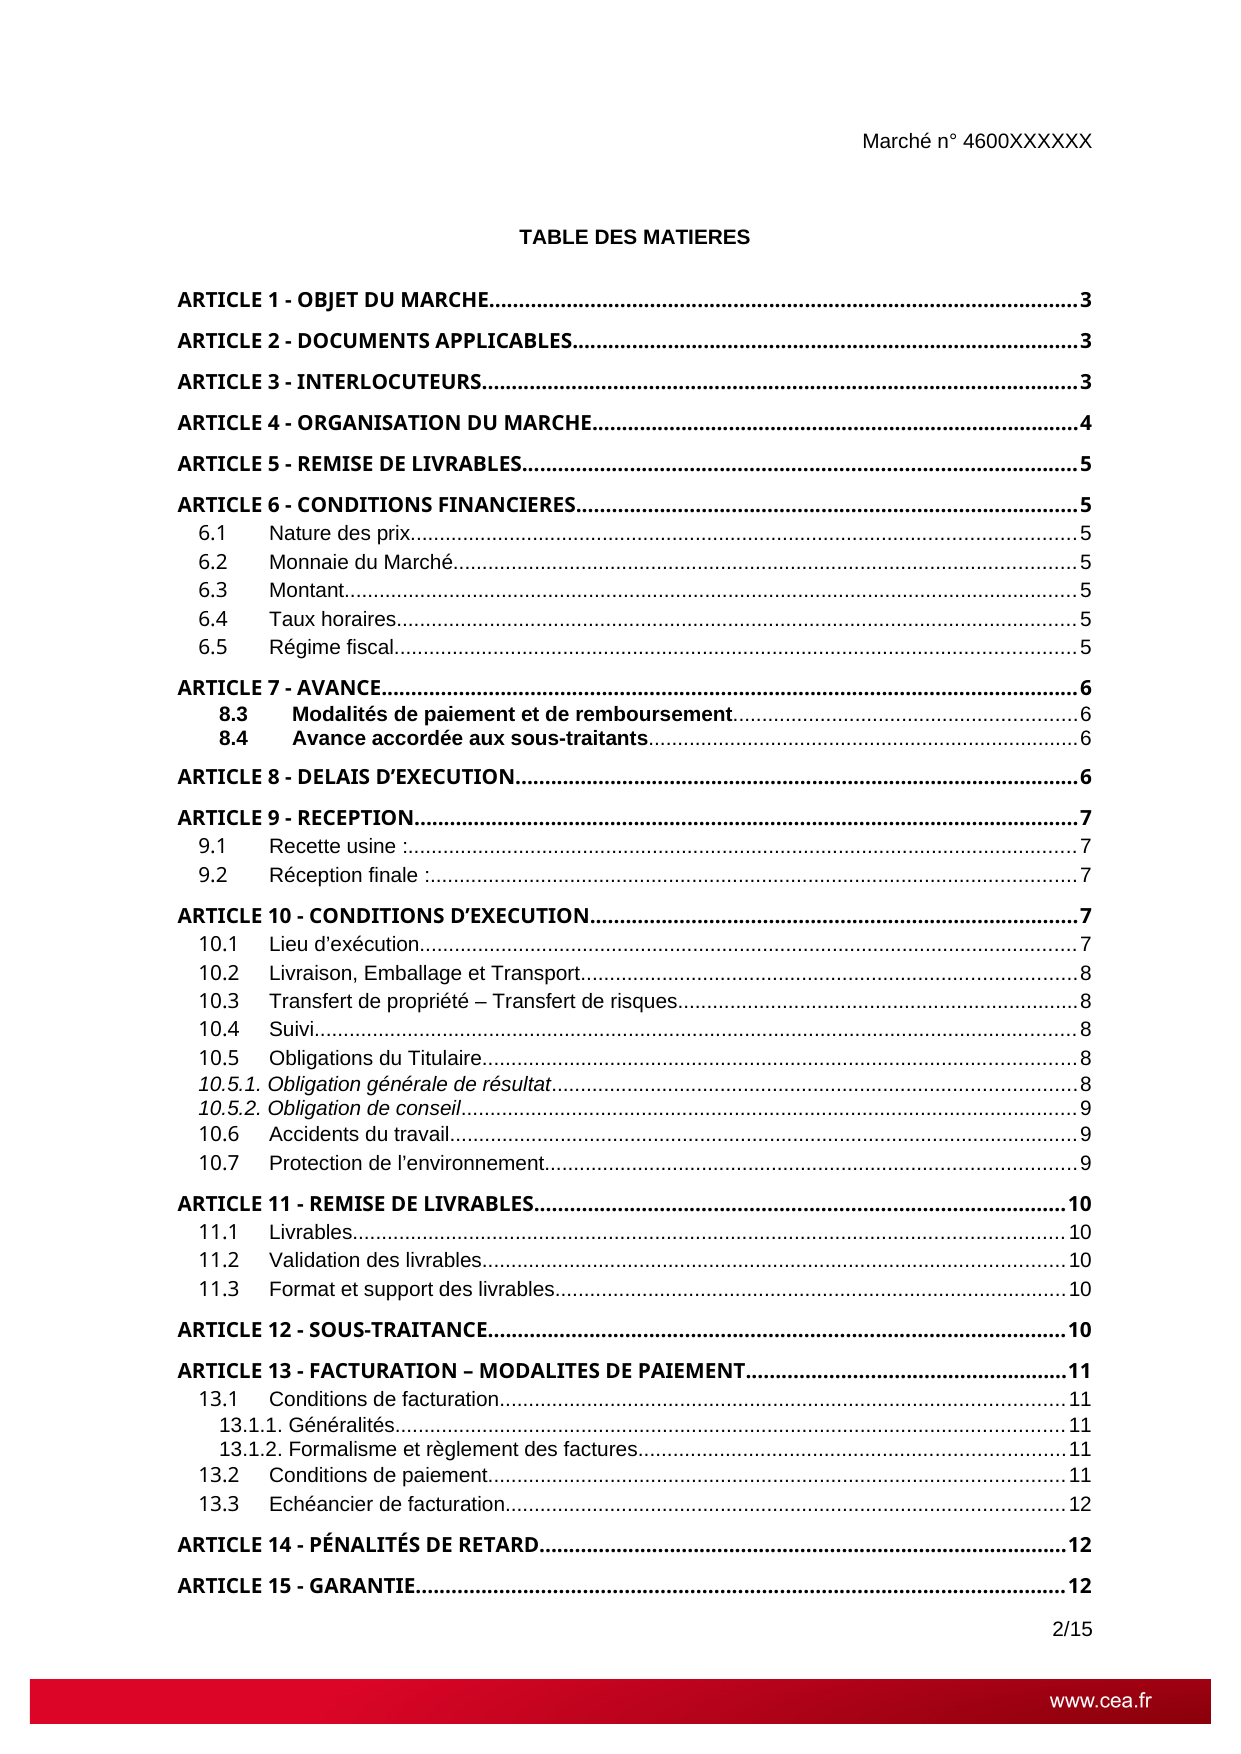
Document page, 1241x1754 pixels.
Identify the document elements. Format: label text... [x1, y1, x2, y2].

text ARTICLE 15 - Garantie 12 [177, 1571, 1092, 1599]
text 10.6 Accidents du travail 9 [198, 1119, 1092, 1148]
text ARTICLE 9 - RECEPTION 7 [177, 803, 1092, 831]
text ARTICLE 2 - DOCUMENTS APPLICABLES 3 [177, 326, 1092, 355]
text 9.1 Recette usine : 7 [198, 831, 1092, 860]
text 6.4 Taux horaires 5 [198, 604, 1092, 632]
text 13.1.2. Formalisme et règlement des factures 11 [219, 1437, 1092, 1461]
text 11.3 Format et support des livrables 10 [198, 1274, 1092, 1302]
text ARTICLE 7 - Avance 6 [177, 673, 1092, 702]
text TABLE DES MATIERES [177, 225, 1092, 249]
text 10.7 Protection de l’environnement 9 [198, 1148, 1092, 1176]
text 13.3 Echéancier de facturation 12 [198, 1489, 1092, 1517]
text 13.1.1. Généralités 11 [219, 1413, 1092, 1437]
text 10.3 Transfert de propriété – Transfert de risques 8 [198, 986, 1092, 1014]
text 10.5.2. Obligation de conseil 9 [198, 1095, 1092, 1119]
text 10.4 Suivi 8 [198, 1014, 1092, 1043]
text 11.1 Livrables 10 [198, 1217, 1092, 1246]
picture [29, 1679, 1211, 1724]
text 9.2 Réception finale : 7 [198, 860, 1092, 888]
text 6.1 Nature des prix 5 [198, 518, 1092, 547]
text 8.4 Avance accordée aux sous-traitants 6 [219, 726, 1092, 749]
text 10.5 Obligations du Titulaire 8 [198, 1043, 1092, 1071]
text ARTICLE 4 - ORGANISATION DU MARCHE 4 [177, 408, 1092, 437]
text ARTICLE 1 - OBJET DU MARCHE 3 [177, 285, 1092, 314]
text ARTICLE 6 - CONDITIONS FINANCIERES 5 [177, 490, 1092, 518]
text 6.2 Monnaie du Marché 5 [198, 547, 1092, 575]
text 6.3 Montant 5 [198, 575, 1092, 604]
text ARTICLE 12 - Sous-traitance 10 [177, 1315, 1092, 1343]
text ARTICLE 3 - Interlocuteurs 3 [177, 367, 1092, 396]
text 13.1 Conditions de facturation 11 [198, 1384, 1092, 1413]
text ARTICLE 5 - REMISE DE LIVRABLES 5 [177, 449, 1092, 477]
text 11.2 Validation des livrables 10 [198, 1246, 1092, 1274]
text ARTICLE 14 - pénalités DE RETARD 12 [177, 1530, 1092, 1558]
text ARTICLE 10 - CONDITIONS D’EXECUTION 7 [177, 901, 1092, 929]
text ARTICLE 13 - FACTURATION – MODALITES DE PAIEMENT 11 [177, 1356, 1092, 1384]
text 10.1 Lieu d’exécution 7 [198, 929, 1092, 958]
text ARTICLE 11 - REMISE DE LIVRABLES 10 [177, 1189, 1092, 1217]
text 8.3 Modalités de paiement et de remboursement 6 [219, 702, 1092, 726]
text 13.2 Conditions de paiement 11 [198, 1461, 1092, 1489]
text 6.5 Régime fiscal 5 [198, 632, 1092, 661]
text ARTICLE 8 - DELAIS D’EXECUTION 6 [177, 762, 1092, 790]
text 10.5.1. Obligation générale de résultat 8 [198, 1071, 1092, 1095]
text 10.2 Livraison, Emballage et Transport 8 [198, 958, 1092, 986]
